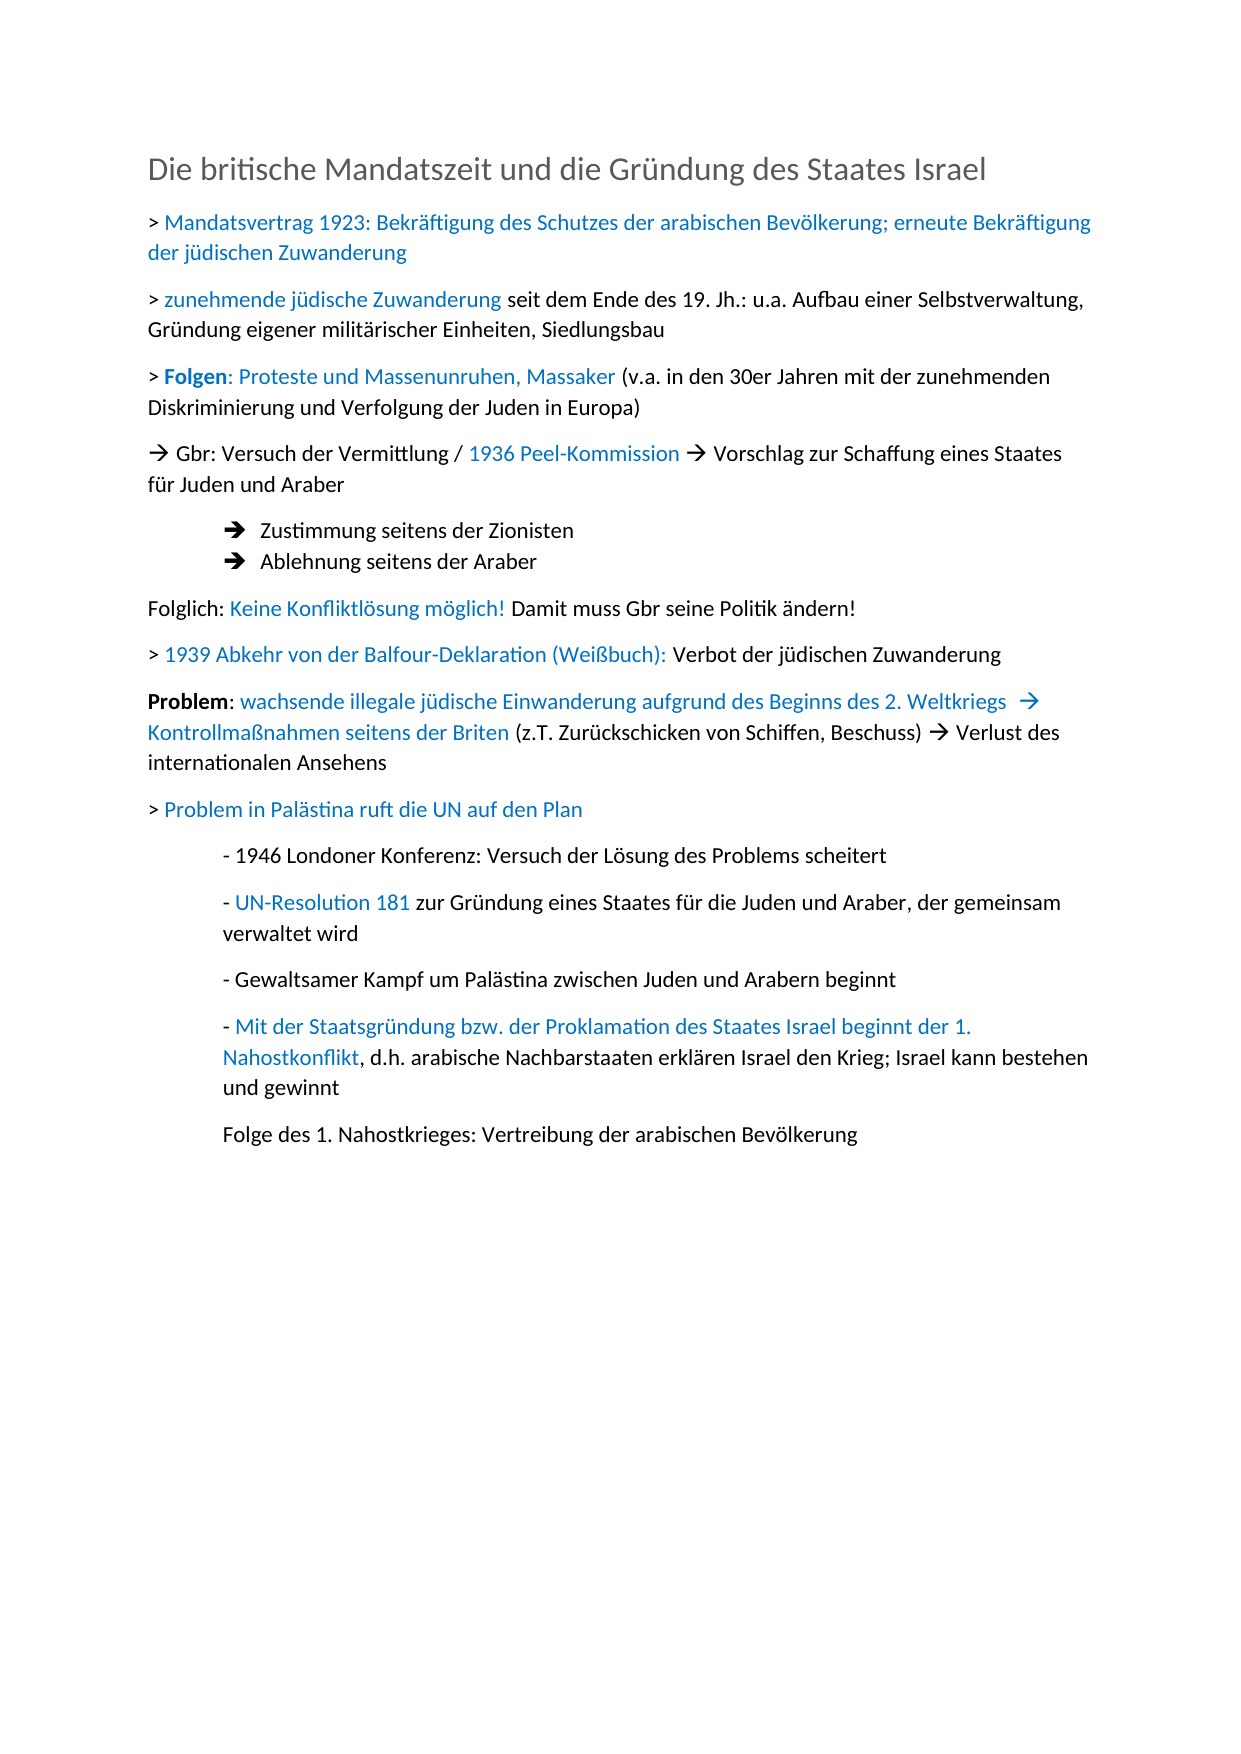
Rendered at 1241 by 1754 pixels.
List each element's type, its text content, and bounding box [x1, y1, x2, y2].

text Die britische Mandatszeit und die Gründung des Staates Israel [148, 148, 1093, 188]
text - 1946 Londoner Konferenz: Versuch der Lösung des Problems scheitert [148, 842, 1093, 869]
text Gbr: Versuch der Vermittlung / 1936 Peel-Kommission Vorschlag zur Schaffung eines Staates für Juden und Araber [148, 439, 1093, 498]
text > Mandatsvertrag 1923: Bekräftigung des Schutzes der arabischen Bevölkerung; erneute Bekräftigung der jüdischen Zuwanderung [148, 208, 1093, 266]
text Folglich: Keine Konfliktlösung möglich! Damit muss Gbr seine Politik ändern! [148, 594, 1093, 622]
text - Gewaltsamer Kampf um Palästina zwischen Juden und Arabern beginnt [223, 966, 1093, 993]
text - UN-Resolution 181 zur Gründung eines Staates für die Juden und Araber, der gemeinsam verwaltet wird [223, 888, 1093, 947]
list Ablehnung seitens der Araber [223, 547, 1093, 575]
text - Mit der Staatsgründung bzw. der Proklamation des Staates Israel beginnt der 1. Nahostkonflikt, d.h. arabische Nachbarstaaten erklären Israel den Krieg; Israel kann bestehen und gewinnt [223, 1012, 1093, 1101]
text > 1939 Abkehr von der Balfour-Deklaration (Weißbuch): Verbot der jüdischen Zuwanderung [148, 641, 1093, 668]
list Zustimmung seitens der Zionisten [223, 517, 1093, 544]
text > zunehmende jüdische Zuwanderung seit dem Ende des 19. Jh.: u.a. Aufbau einer Selbstverwaltung, Gründung eigener militärischer Einheiten, Siedlungsbau [148, 285, 1093, 343]
text > Problem in Palästina ruft die UN auf den Plan [148, 795, 1093, 823]
text Folge des 1. Nahostkrieges: Vertreibung der arabischen Bevölkerung [223, 1120, 1093, 1148]
text > Folgen: Proteste und Massenunruhen, Massaker (v.a. in den 30er Jahren mit der zunehmenden Diskriminierung und Verfolgung der Juden in Europa) [148, 362, 1093, 421]
text Problem: wachsende illegale jüdische Einwanderung aufgrund des Beginns des 2. Weltkriegs Kontrollmaßnahmen seitens der Briten (z.T. Zurückschicken von Schiffen, Beschuss) Verlust des internationalen Ansehens [148, 687, 1093, 776]
